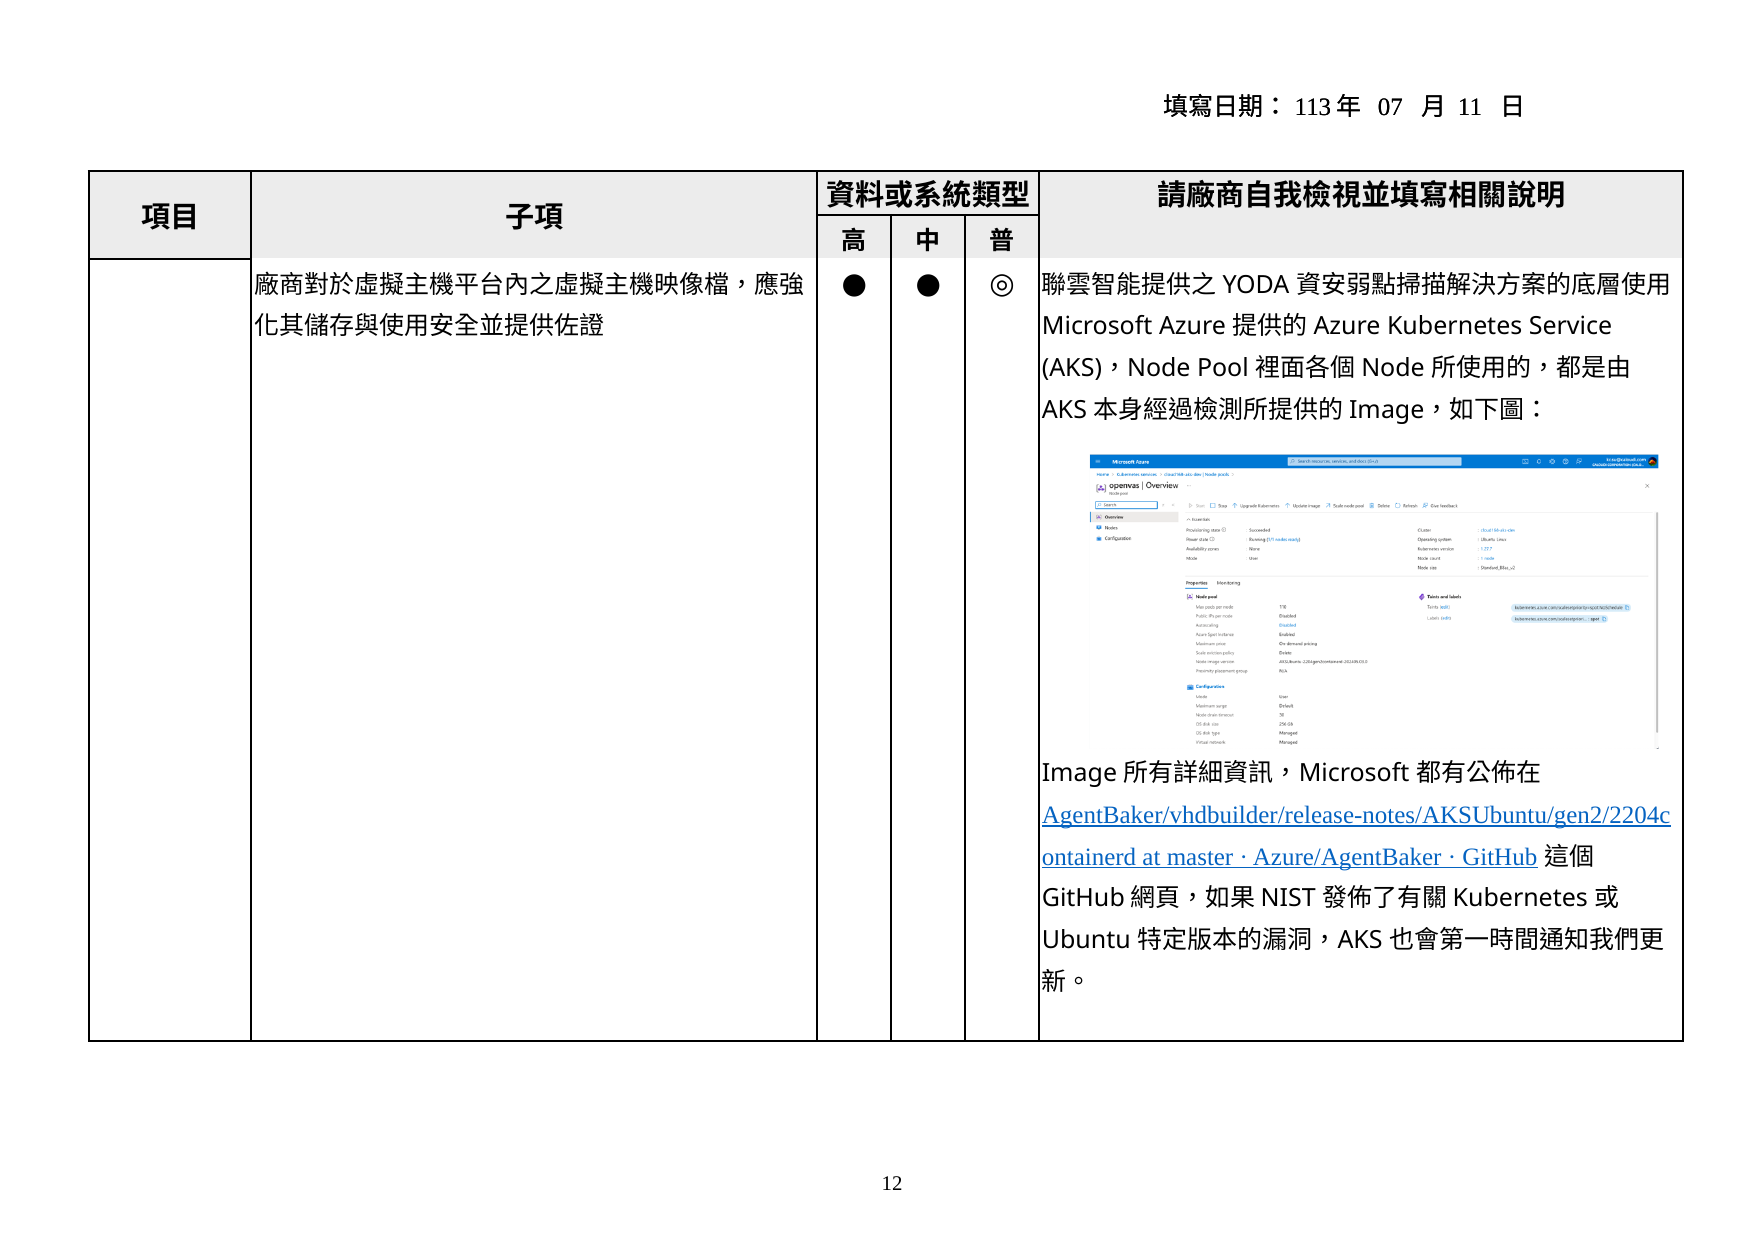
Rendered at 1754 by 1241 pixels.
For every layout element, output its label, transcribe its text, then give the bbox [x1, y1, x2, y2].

table_header 子項 [252, 172, 816, 258]
table_cell ● [892, 258, 964, 1040]
table_cell 廠商對於虛擬主機平台內之虛擬主機映像檔，應強化其儲存與使用安全並提供佐證 [252, 258, 816, 1040]
table_cell 中 [892, 216, 964, 258]
table_cell 普 [966, 216, 1038, 258]
table_header 資料或系統類型 [818, 172, 1038, 214]
table_cell ◎ [966, 258, 1038, 1040]
table_header 項目 [90, 172, 250, 258]
table_cell ● [818, 258, 890, 1040]
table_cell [1040, 258, 1682, 1040]
table_header 請廠商自我檢視並填寫相關說明 [1040, 172, 1682, 258]
table_cell 高 [818, 216, 890, 258]
picture [1089, 454, 1659, 749]
